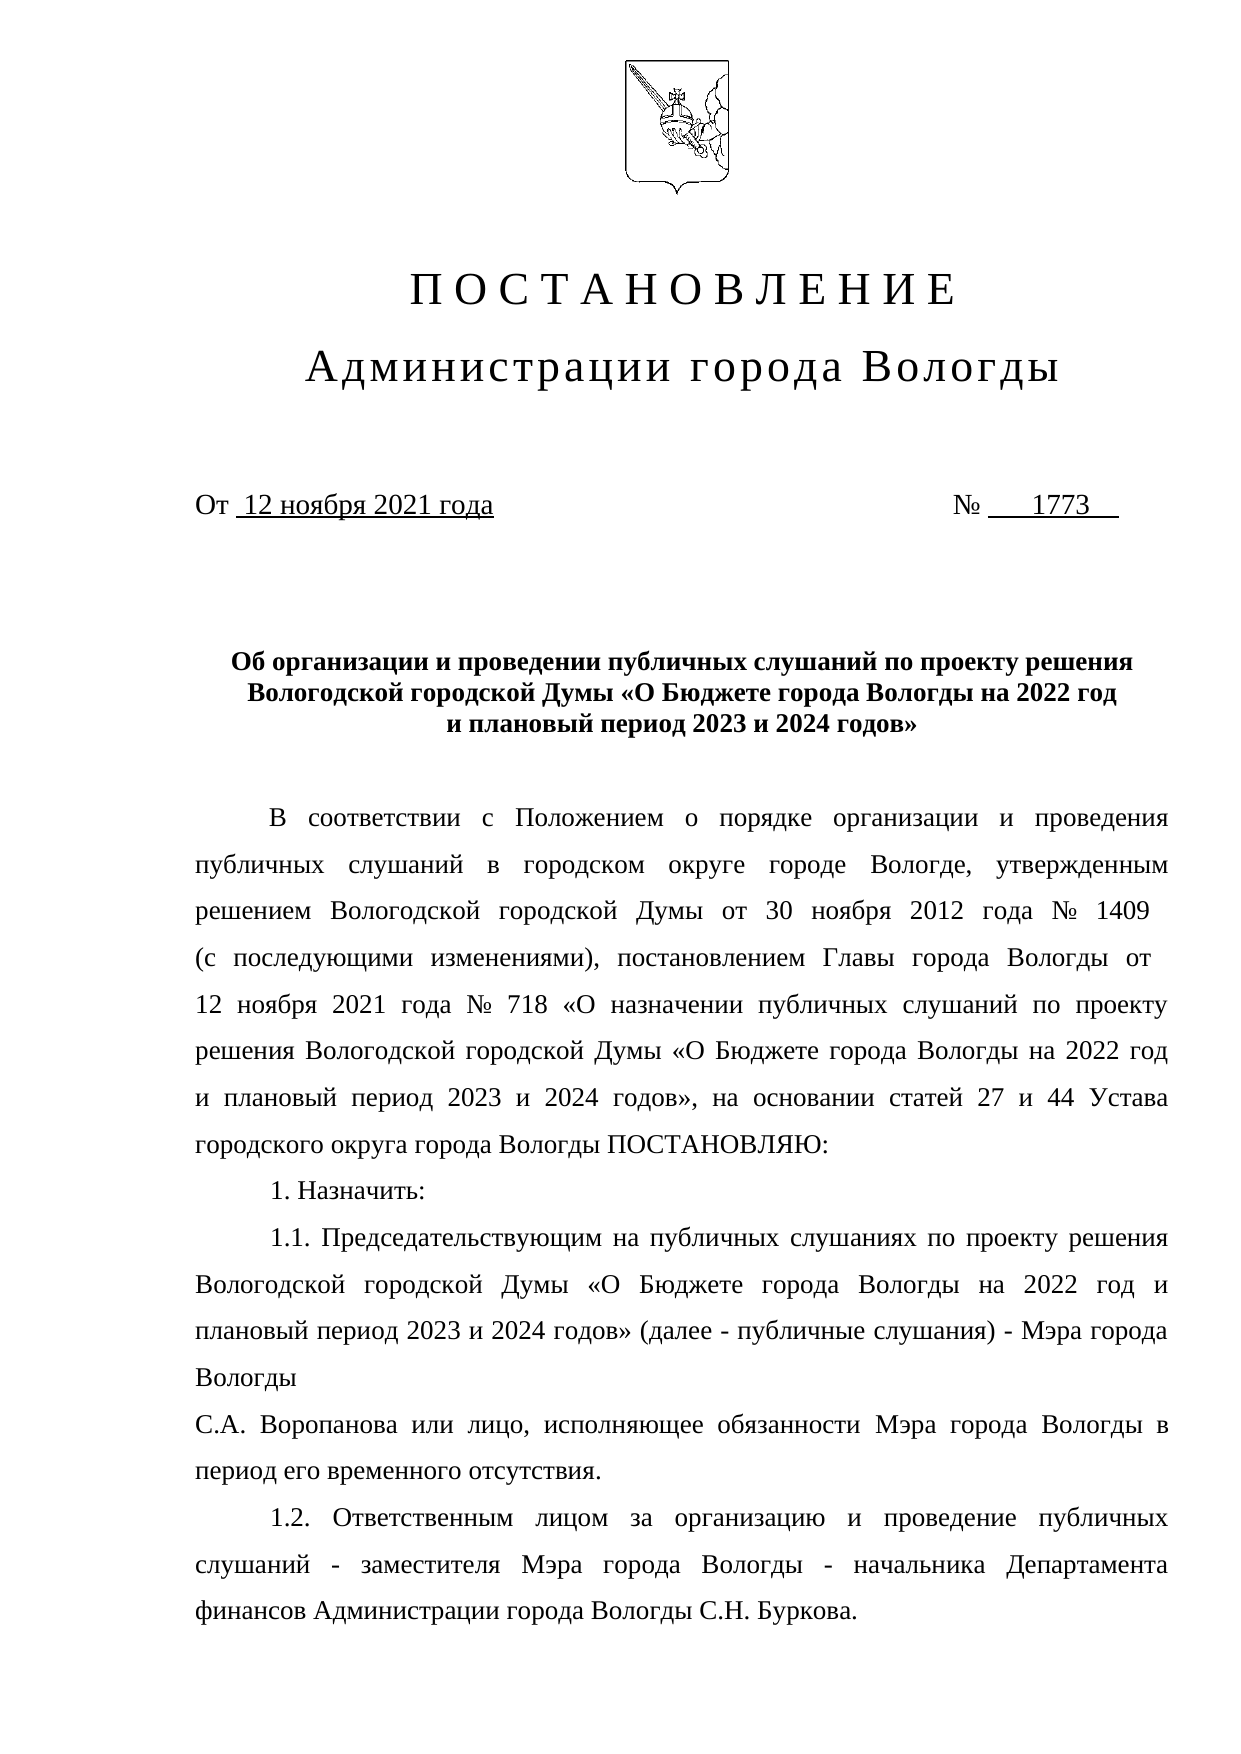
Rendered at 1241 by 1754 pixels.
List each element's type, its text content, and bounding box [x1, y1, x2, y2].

text Администрации города Вологды [195, 339, 1169, 391]
text Об организации и проведении публичных слушаний по проекту решения [195, 645, 1169, 676]
text Вологодской городской Думы «О Бюджете города Вологды на 2022 год [195, 676, 1169, 708]
subtitle От 12 ноября 2021 года № 1773 [195, 487, 1169, 521]
text 1.1. Председательствующим на публичных слушаниях по проекту решения Вологодской городской Думы «О Бюджете города Вологды на 2022 год и плановый период 2023 и 2024 годов» (далее - публичные слушания) - Мэра города Вологды С.А. Воропанова или лицо, исполняющее обязанности Мэра города Вологды в период его временного отсутствия. [195, 1221, 1169, 1486]
text В соответствии с Положением о порядке организации и проведения публичных слушаний в городском округе городе Вологде, утвержденным решением Вологодской городской Думы от 30 ноября 2012 года № 1409 (с последующими изменениями), постановлением Главы города Вологды от 12 ноября 2021 года № 718 «О назначении публичных слушаний по проекту решения Вологодской городской Думы «О Бюджете города Вологды на 2022 год и плановый период 2023 и 2024 годов», на основании статей 27 и 44 Устава городского округа города Вологды ПОСТАНОВЛЯЮ: [195, 801, 1169, 1159]
text 1. Назначить: [195, 1174, 1169, 1206]
picture [622, 57, 732, 195]
text 1.2. Ответственным лицом за организацию и проведение публичных слушаний - заместителя Мэра города Вологды - начальника Департамента финансов Администрации города Вологды С.Н. Буркова. [195, 1501, 1169, 1626]
text и плановый период 2023 и 2024 годов» [195, 708, 1169, 739]
text П О С Т А Н О В Л Е Н И Е [195, 262, 1169, 314]
